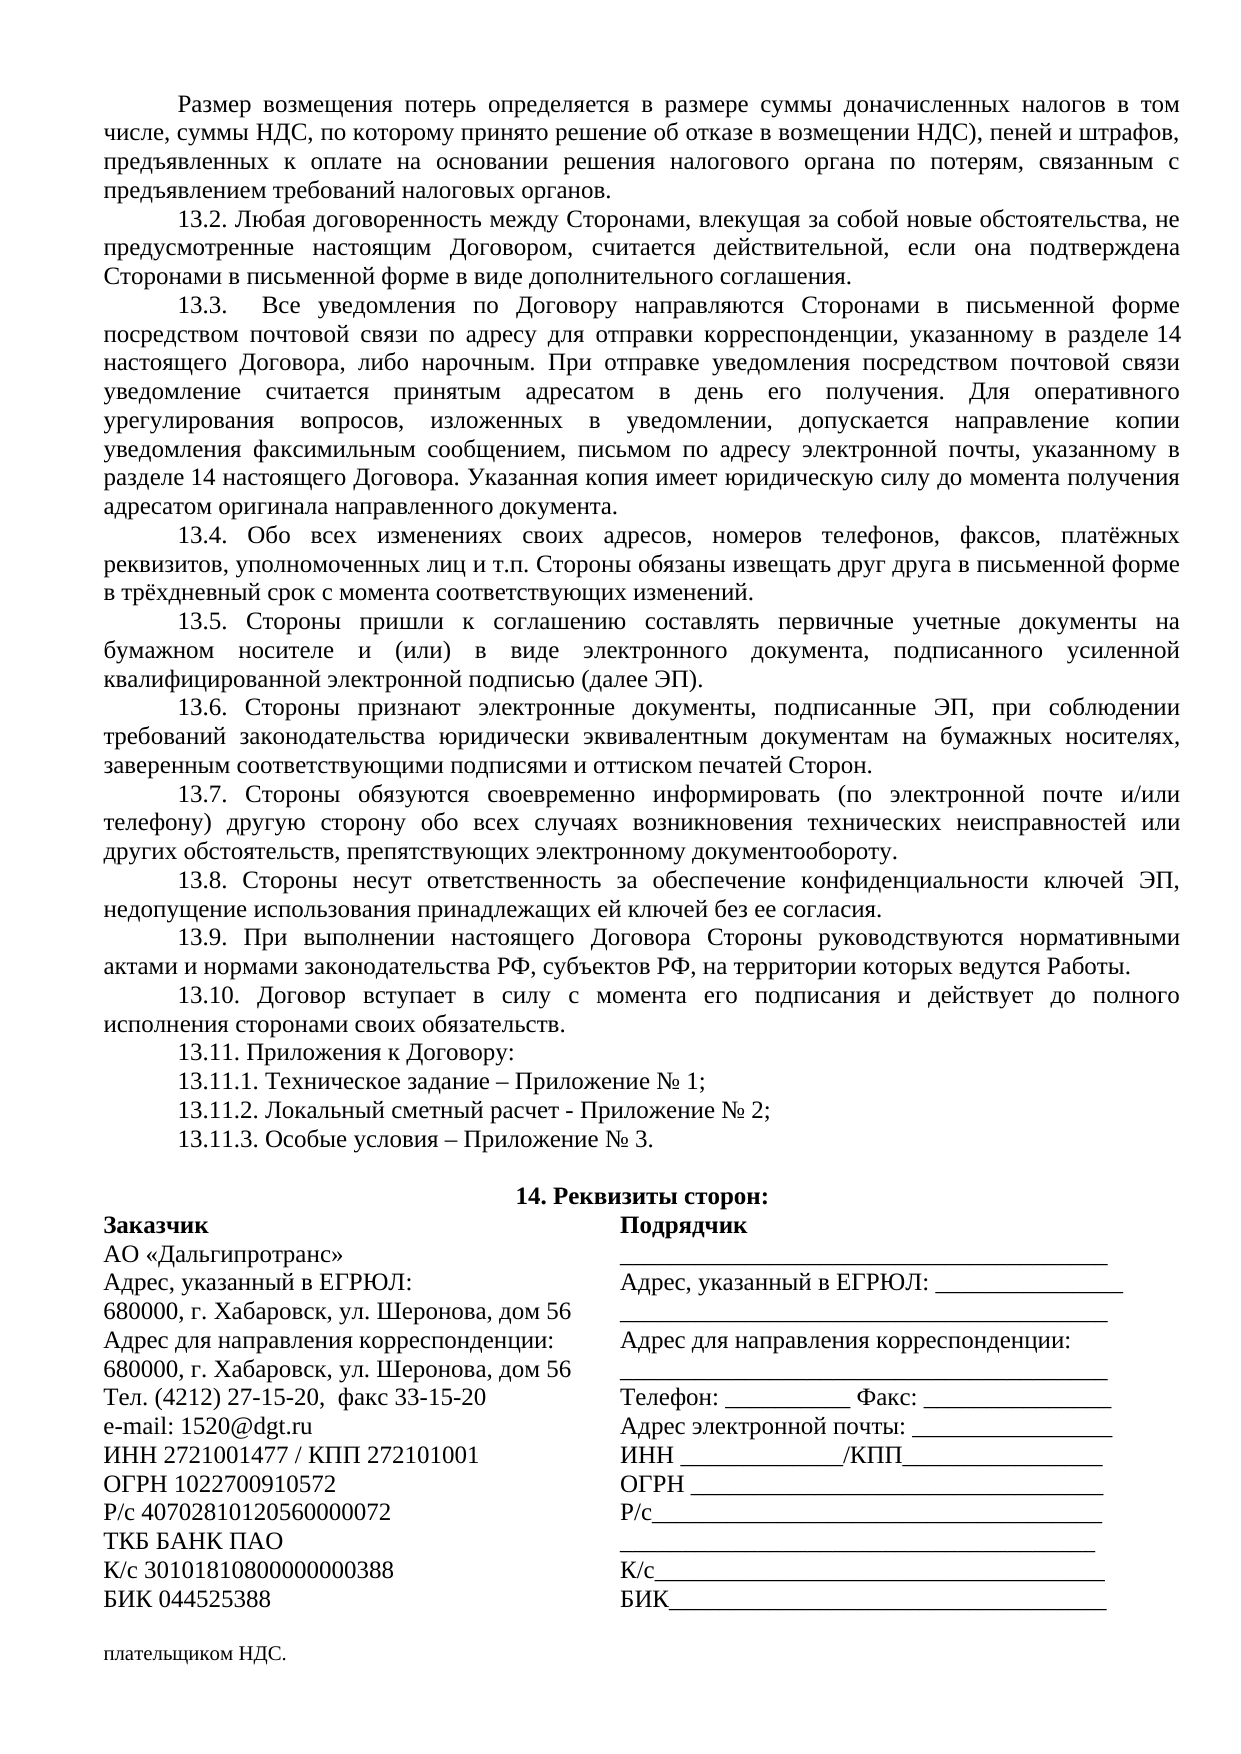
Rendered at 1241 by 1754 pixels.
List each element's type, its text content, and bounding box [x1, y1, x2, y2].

text 13.6. Стороны признают электронные документы, подписанные ЭП, при соблюдении требований законодательства юридически эквивалентным документам на бумажных носителях, заверенным соответствующими подписями и оттиском печатей Сторон. [103, 692, 1181, 779]
table_header Заказчик [96, 1210, 613, 1239]
table_cell АО «Дальгипротранс» Адрес, указанный в ЕГРЮЛ: 680000, г. Хабаровск, ул. Шеронова, дом 56 Адрес для направления корреспонденции: 680000, г. Хабаровск, ул. Шеронова, дом 56 Тел. (4212) 27-15-20, факс 33-15-20 e-mail: 1520@dgt.ru ИНН 2721001477 / КПП 272101001 ОГРН 1022700910572 Р/с 40702810120560000072 ТКБ БАНК ПАО К/с 30101810800000000388 БИК 044525388 [96, 1239, 613, 1612]
text 13.7. Стороны обязуются своевременно информировать (по электронной почте и/или телефону) другую сторону обо всех случаях возникновения технических неисправностей или других обстоятельств, препятствующих электронному документообороту. [103, 779, 1181, 865]
text 13.4. Обо всех изменениях своих адресов, номеров телефонов, факсов, платёжных реквизитов, уполномоченных лиц и т.п. Стороны обязаны извещать друг друга в письменной форме в трёхдневный срок с момента соответствующих изменений. [103, 520, 1181, 606]
text 13.3. Все уведомления по Договору направляются Сторонами в письменной форме посредством почтовой связи по адресу для отправки корреспонденции, указанному в разделе 14 настоящего Договора, либо нарочным. При отправке уведомления посредством почтовой связи уведомление считается принятым адресатом в день его получения. Для оперативного урегулирования вопросов, изложенных в уведомлении, допускается направление копии уведомления факсимильным сообщением, письмом по адресу электронной почты, указанному в разделе 14 настоящего Договора. Указанная копия имеет юридическую силу до момента получения адресатом оригинала направленного документа. [103, 290, 1181, 520]
text 13.10. Договор вступает в силу с момента его подписания и действует до полного исполнения сторонами своих обязательств. [103, 980, 1181, 1037]
text 13.9. При выполнении настоящего Договора Стороны руководствуются нормативными актами и нормами законодательства РФ, субъектов РФ, на территории которых ведутся Работы. [103, 922, 1181, 980]
text 13.8. Стороны несут ответственность за обеспечение конфиденциальности ключей ЭП, недопущение использования принадлежащих ей ключей без ее согласия. [103, 865, 1181, 922]
text Размер возмещения потерь определяется в размере суммы доначисленных налогов в том числе, суммы НДС, по которому принято решение об отказе в возмещении НДС), пеней и штрафов, предъявленных к оплате на основании решения налогового органа по потерям, связанным с предъявлением требований налоговых органов. [103, 89, 1181, 204]
text 13.11.3. Особые условия – Приложение № 3. [103, 1124, 1181, 1152]
text 13.2. Любая договоренность между Сторонами, влекущая за собой новые обстоятельства, не предусмотренные настоящим Договором, считается действительной, если она подтверждена Сторонами в письменной форме в виде дополнительного соглашения. [103, 204, 1181, 290]
text 14. Реквизиты сторон: [103, 1181, 1181, 1210]
text 13.11. Приложения к Договору: [103, 1037, 1181, 1066]
table_header Подрядчик [613, 1210, 1159, 1239]
text 13.11.1. Техническое задание – Приложение № 1; [103, 1066, 1181, 1095]
table_cell _______________________________________ Адрес, указанный в ЕГРЮЛ: _______________ _______________________________________ Адрес для направления корреспонденции: _______________________________________ Телефон: __________ Факс: _______________ Адрес электронной почты: ________________ ИНН _____________/КПП________________ ОГРН _________________________________ Р/с____________________________________ ______________________________________ К/с____________________________________ БИК___________________________________ [613, 1239, 1159, 1612]
text 13.5. Стороны пришли к соглашению составлять первичные учетные документы на бумажном носителе и (или) в виде электронного документа, подписанного усиленной квалифицированной электронной подписью (далее ЭП). [103, 606, 1181, 692]
text 13.11.2. Локальный сметный расчет - Приложение № 2; [103, 1095, 1181, 1124]
